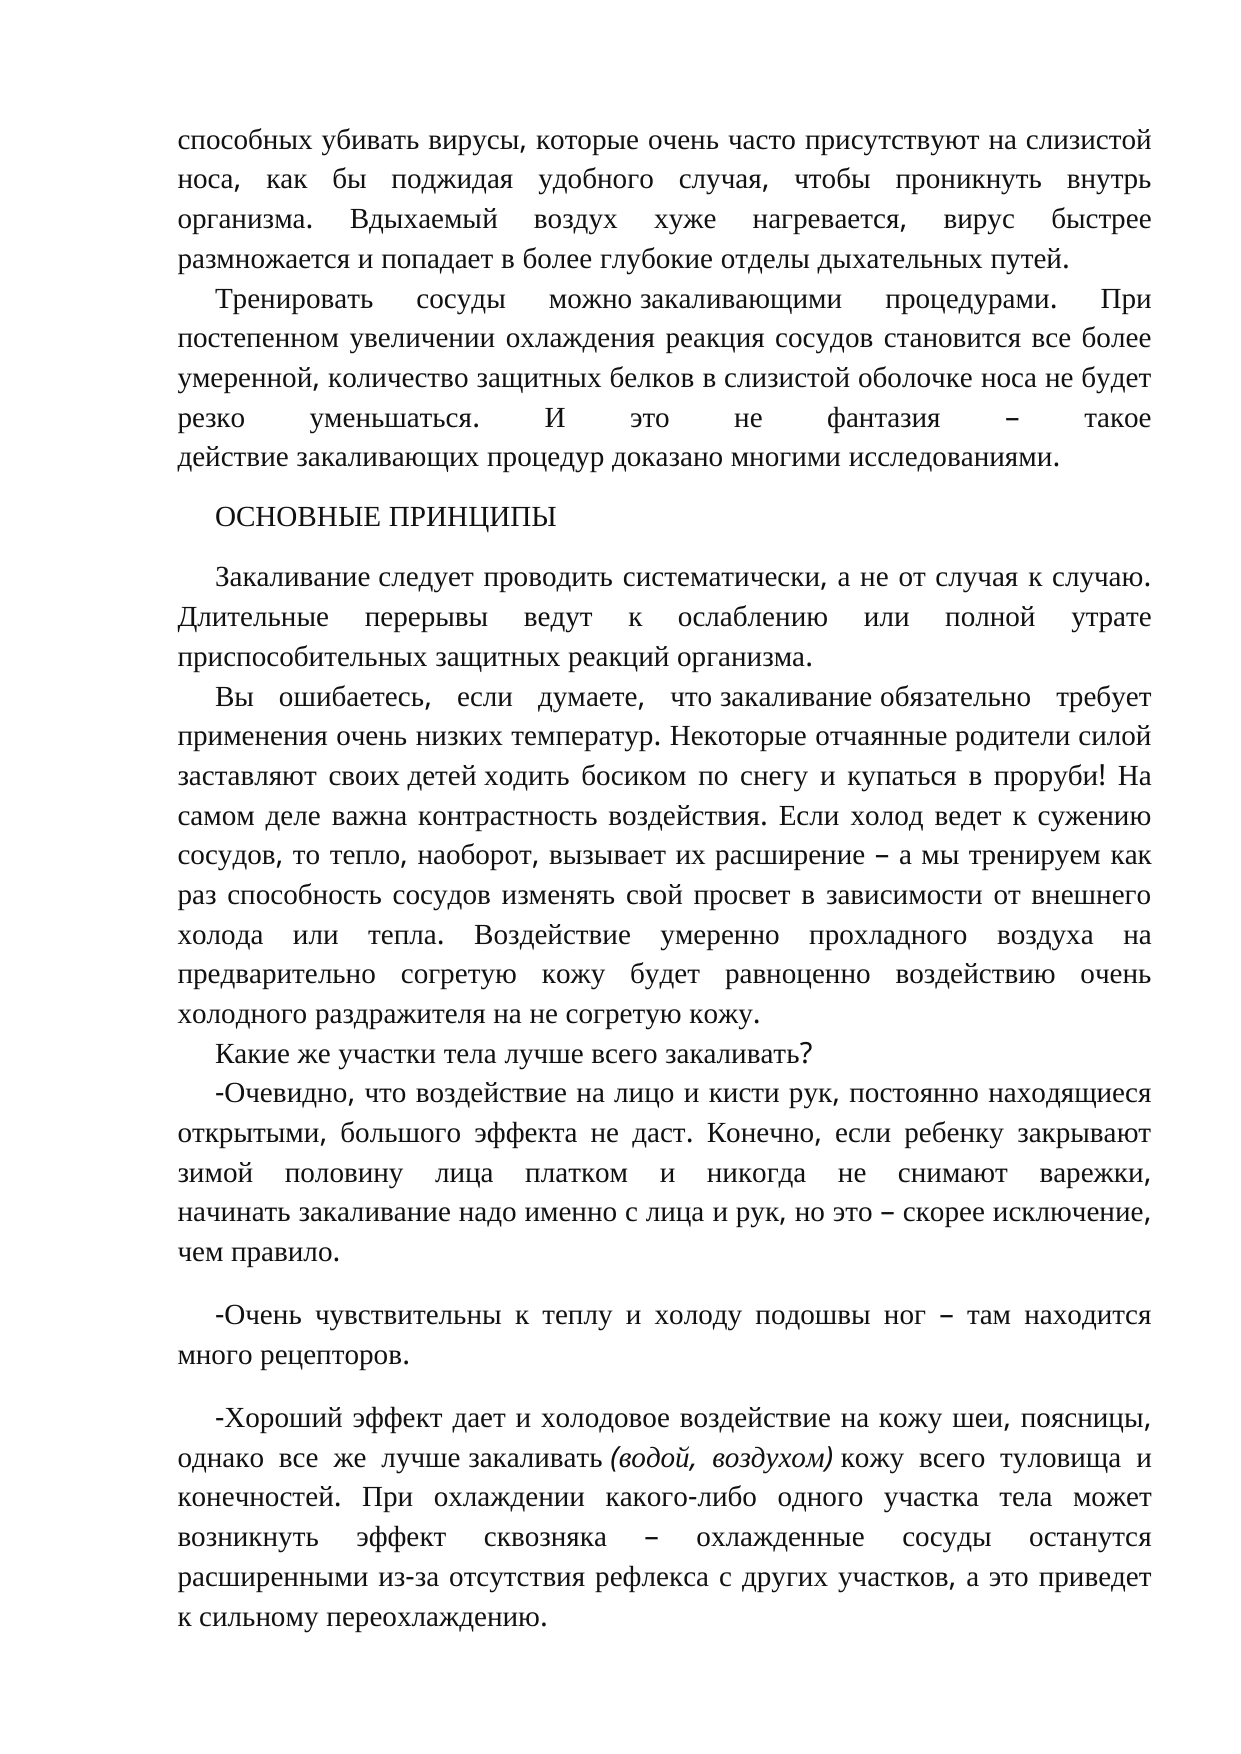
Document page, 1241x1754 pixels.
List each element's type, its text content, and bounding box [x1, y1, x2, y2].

text -Очевидно, что воздействие на лицо и кисти рук, постоянно находящиеся открытыми, большого эффекта не даст. Конечно, если ребенку закрывают зимой половину лица платком и никогда не снимают варежки, начинать закаливание надо именно с лица и рук, но это – скорее исключение, чем правило. [177, 1072, 1152, 1270]
text Вы ошибаетесь, если думаете, что закаливание обязательно требует применения очень низких температур. Некоторые отчаянные родители силой заставляют своих детей ходить босиком по снегу и купаться в проруби! На самом деле важна контрастность воздействия. Если холод ведет к сужению сосудов, то тепло, наоборот, вызывает их расширение – а мы тренируем как раз способность сосудов изменять свой просвет в зависимости от внешнего холода или тепла. Воздействие умеренно прохладного воздуха на предварительно согретую кожу будет равноценно воздействию очень холодного раздражителя на не согретую кожу. [177, 675, 1152, 1032]
text Тренировать сосуды можно закаливающими процедурами. При постепенном увеличении охлаждения реакция сосудов становится все более умеренной, количество защитных белков в слизистой оболочке носа не будет резко уменьшаться. И это не фантазия – такое действие закаливающих процедур доказано многими исследованиями. [177, 277, 1152, 475]
text ОСНОВНЫЕ ПРИНЦИПЫ [177, 499, 1152, 532]
text -Хороший эффект дает и холодовое воздействие на кожу шеи, поясницы, однако все же лучше закаливать (водой, воздухом) кожу всего туловища и конечностей. При охлаждении какого-либо одного участка тела может возникнуть эффект сквозняка – охлажденные сосуды останутся расширенными из-за отсутствия рефлекса с других участков, а это приведет к сильному переохлаждению. [177, 1396, 1152, 1634]
text -Очень чувствительны к теплу и холоду подошвы ног – там находится много рецепторов. [177, 1293, 1152, 1373]
text Закаливание следует проводить систематически, а не от случая к случаю. Длительные перерывы ведут к ослаблению или полной утрате приспособительных защитных реакций организма. [177, 556, 1152, 675]
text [177, 118, 1152, 277]
text Какие же участки тела лучше всего закаливать? [177, 1032, 1152, 1072]
